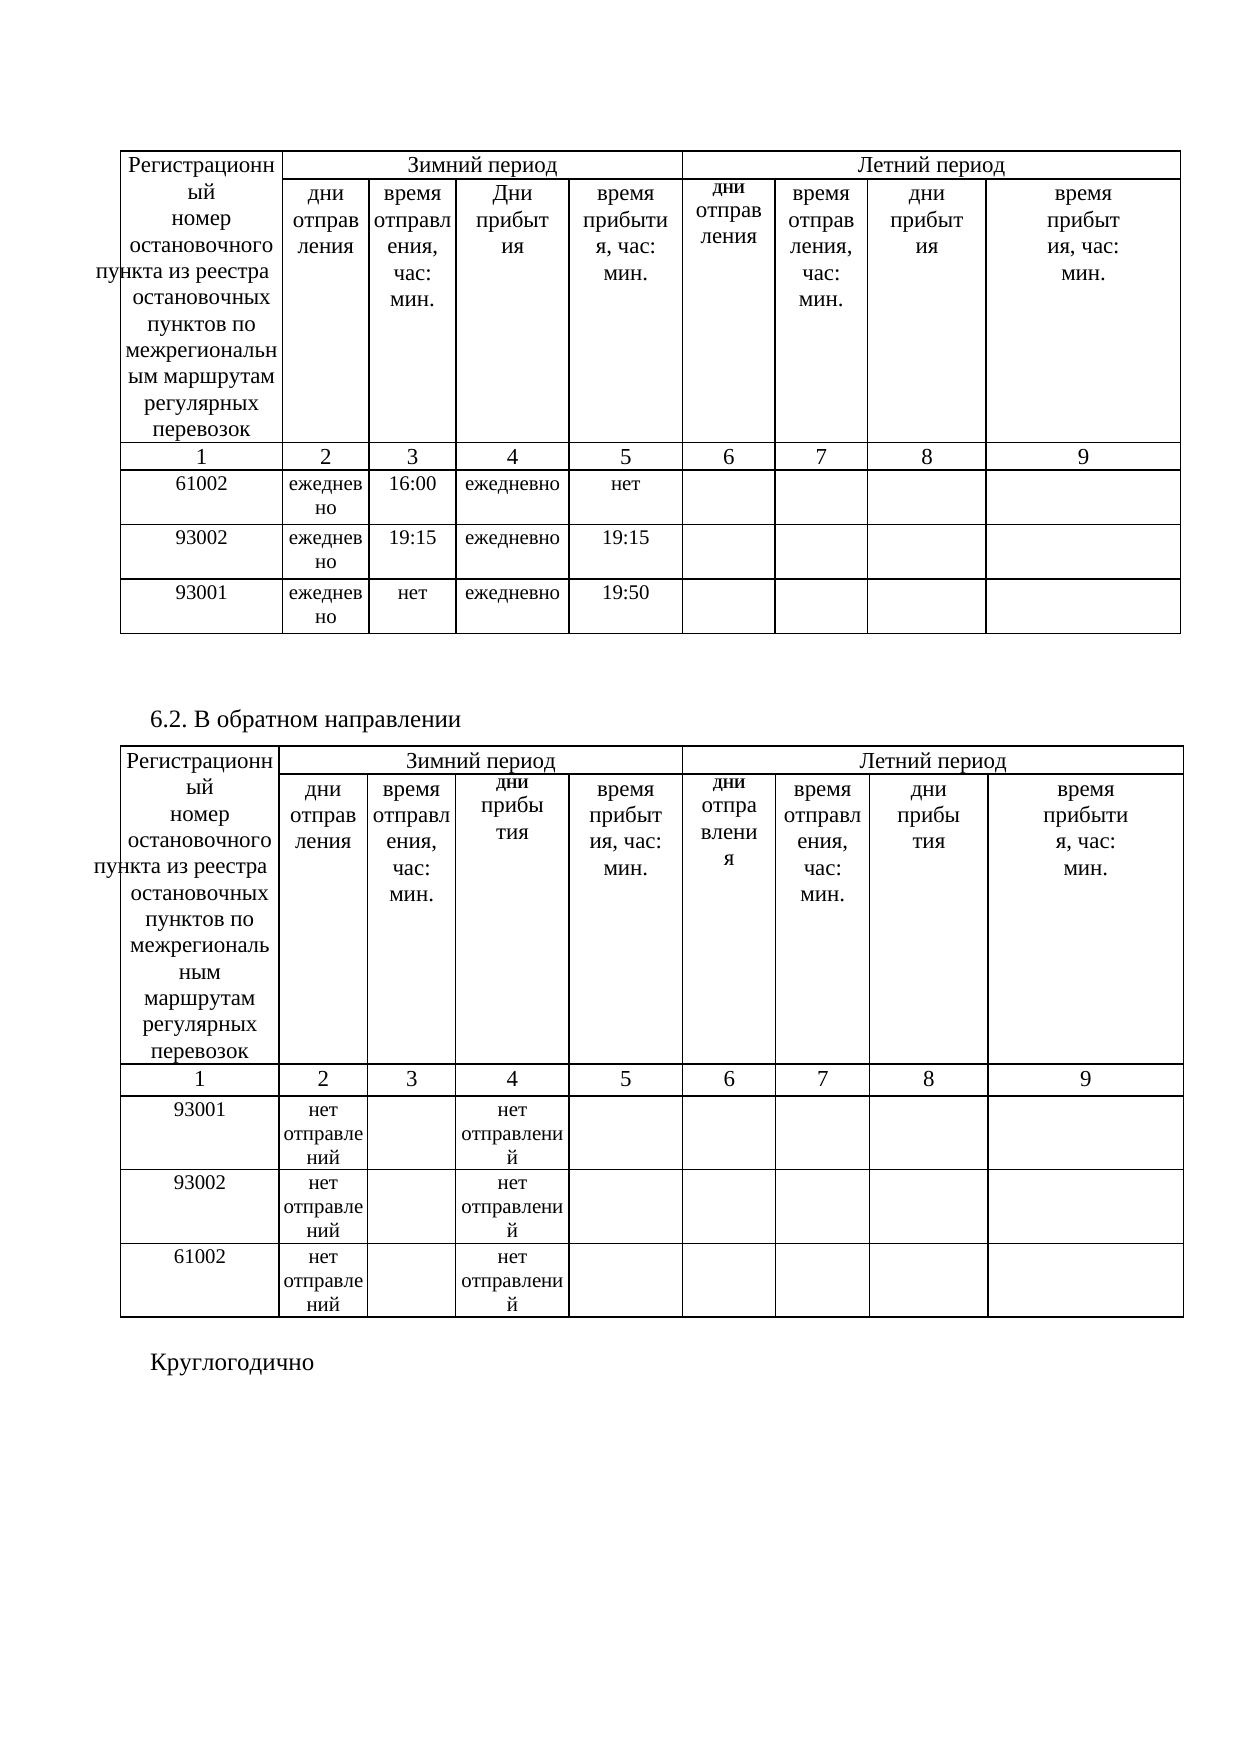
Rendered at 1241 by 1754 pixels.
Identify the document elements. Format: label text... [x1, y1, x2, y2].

table_cell [989, 1170, 1183, 1242]
table_cell дни прибы тия [870, 775, 987, 1063]
table_cell 19:15 [570, 525, 682, 578]
table_cell [570, 1097, 682, 1169]
table_cell 2 [283, 443, 368, 469]
table_cell нет отправлений [456, 1170, 568, 1242]
table_cell 19:50 [570, 580, 682, 632]
table_cell [776, 1244, 869, 1316]
table_cell 4 [457, 443, 568, 469]
table_cell [987, 580, 1180, 632]
table_cell [570, 1244, 682, 1316]
table_cell [683, 1170, 775, 1242]
table_cell 6 [683, 1065, 775, 1095]
table_cell [987, 471, 1180, 524]
table_cell [776, 1170, 869, 1242]
table_cell [870, 1244, 987, 1316]
table_header Регистрационный номер остановочного пункта из реестра остановочных пунктов по межрегиональным маршрутам регулярных перевозок [121, 747, 278, 1063]
table_cell [870, 1170, 987, 1242]
table_cell 8 [870, 1065, 987, 1095]
table_cell нет [370, 580, 455, 632]
table_cell ежедневно [283, 525, 368, 578]
table_cell [683, 471, 774, 524]
table_cell [776, 1097, 869, 1169]
table_cell 1 [121, 443, 282, 469]
table_cell [987, 525, 1180, 578]
table_cell 61002 [121, 1244, 278, 1316]
table_cell [683, 525, 774, 578]
table_cell 8 [868, 443, 985, 469]
table_cell [368, 1244, 455, 1316]
table_cell 7 [776, 1065, 869, 1095]
table_header Летний период [683, 152, 1180, 178]
table_cell время отправл ения, час: мин. [776, 775, 869, 1063]
table_cell время прибыти я, час: мин. [570, 180, 682, 441]
table_cell [989, 1097, 1183, 1169]
table_cell время прибыт ия, час: мин. [987, 180, 1180, 441]
table_cell [776, 580, 867, 632]
table_cell 9 [989, 1065, 1183, 1095]
table_header Зимний период [280, 747, 682, 773]
table_cell [868, 525, 985, 578]
table_cell [870, 1097, 987, 1169]
table_cell нет [570, 471, 682, 524]
table_cell 16:00 [370, 471, 455, 524]
table_cell время прибыти я, час: мин. [989, 775, 1183, 1063]
table_cell дни отправ ления [280, 775, 367, 1063]
table_header Регистрационный номер остановочного пункта из реестра остановочных пунктов по межрегиональным маршрутам регулярных перевозок [121, 152, 282, 441]
table_cell [368, 1097, 455, 1169]
table_cell дни отправ ления [283, 180, 368, 441]
table_cell ежедневно [457, 525, 568, 578]
table_cell 4 [456, 1065, 568, 1095]
table_cell ежедневно [457, 580, 568, 632]
text 6.2. В обратном направлении [150, 704, 1090, 733]
table_cell 1 [121, 1065, 278, 1095]
table_cell 3 [368, 1065, 455, 1095]
text Круглогодично [150, 1347, 1090, 1375]
table_cell 93002 [121, 525, 282, 578]
table_cell 93001 [121, 580, 282, 632]
table_cell дни прибыт ия [868, 180, 985, 441]
table_cell [868, 471, 985, 524]
table_cell нет отправлений [456, 1244, 568, 1316]
table_cell [989, 1244, 1183, 1316]
table_cell [776, 471, 867, 524]
table_cell [570, 1170, 682, 1242]
table_cell нет отправлений [280, 1097, 367, 1169]
table_cell нет отправлений [280, 1170, 367, 1242]
table_cell 5 [570, 1065, 682, 1095]
table_cell Дни прибыт ия [457, 180, 568, 441]
table_cell [683, 580, 774, 632]
table_cell 6 [683, 443, 774, 469]
table_cell нет отправлений [280, 1244, 367, 1316]
table_cell время отправл ения, час: мин. [368, 775, 455, 1063]
table_cell 61002 [121, 471, 282, 524]
table_cell ежедневно [283, 580, 368, 632]
table_header Летний период [683, 747, 1183, 773]
table_cell 93001 [121, 1097, 278, 1169]
table_cell ДНИ прибы тия [456, 775, 568, 1063]
table_cell [683, 1244, 775, 1316]
table_cell ДНИ отправ ления [683, 180, 774, 441]
table_cell [368, 1170, 455, 1242]
table_cell время прибыт ия, час: мин. [570, 775, 682, 1063]
table_cell [868, 580, 985, 632]
table_cell 7 [776, 443, 867, 469]
table_cell [776, 525, 867, 578]
table_header Зимний период [283, 152, 682, 178]
table_cell ежедневно [283, 471, 368, 524]
table_cell время отправл ения, час: мин. [370, 180, 455, 441]
table_cell 5 [570, 443, 682, 469]
table_cell время отправ ления, час: мин. [776, 180, 867, 441]
table_cell 9 [987, 443, 1180, 469]
table_cell ежедневно [457, 471, 568, 524]
table_cell [683, 1097, 775, 1169]
table_cell нет отправлений [456, 1097, 568, 1169]
table_cell 19:15 [370, 525, 455, 578]
table_cell 93002 [121, 1170, 278, 1242]
table_cell 2 [280, 1065, 367, 1095]
table_cell 3 [370, 443, 455, 469]
table_cell ДНИ отпра влени я [683, 775, 775, 1063]
